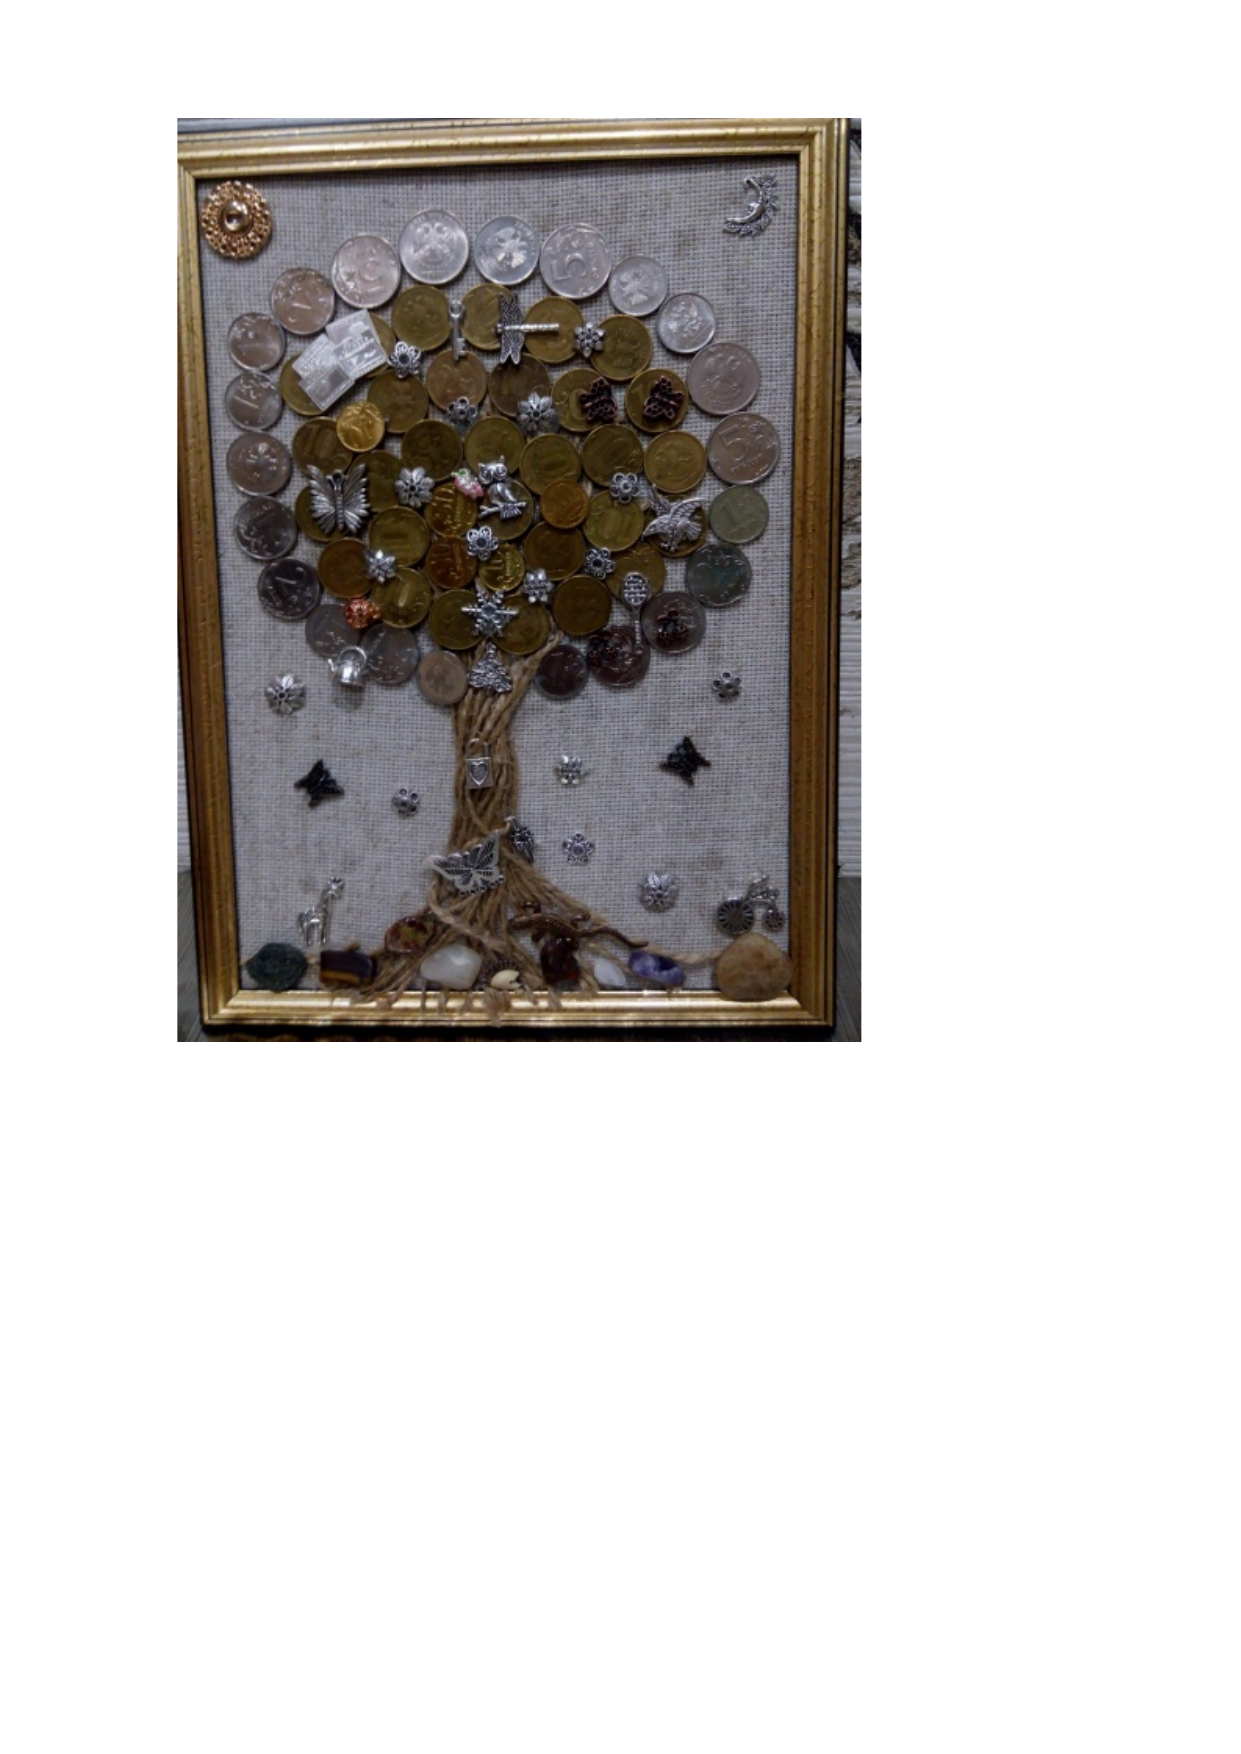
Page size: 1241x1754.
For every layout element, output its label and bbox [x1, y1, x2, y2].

picture [177, 118, 862, 1042]
